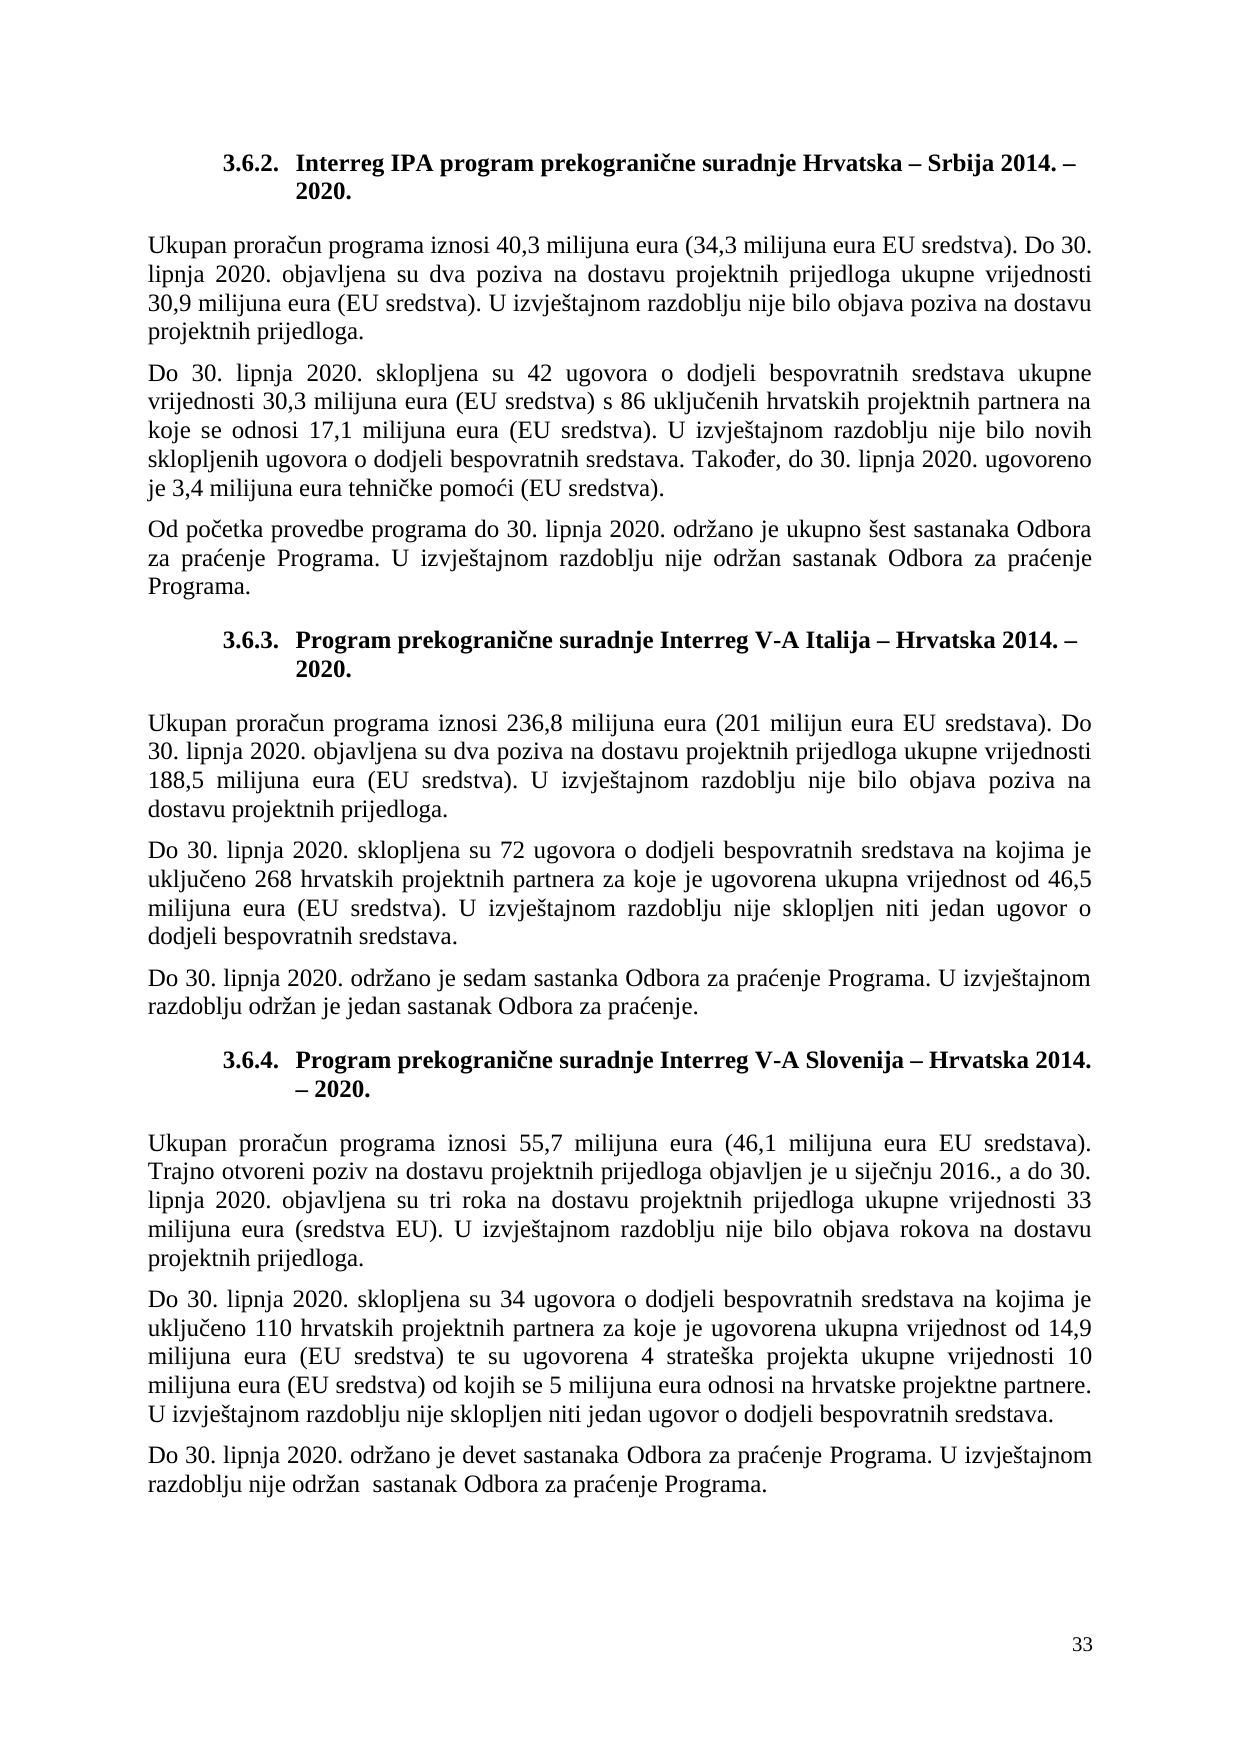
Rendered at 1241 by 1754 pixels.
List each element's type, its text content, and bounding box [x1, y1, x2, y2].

list Interreg IPA program prekogranične suradnje Hrvatska – Srbija 2014. – 2020. [223, 148, 1093, 205]
text Ukupan proračun programa iznosi 236,8 milijuna eura (201 milijun eura EU sredstava). Do 30. lipnja 2020. objavljena su dva poziva na dostavu projektnih prijedloga ukupne vrijednosti 188,5 milijuna eura (EU sredstva). U izvještajnom razdoblju nije bilo objava poziva na dostavu projektnih prijedloga. [148, 708, 1093, 823]
text Od početka provedbe programa do 30. lipnja 2020. održano je ukupno šest sastanaka Odbora za praćenje Programa. U izvještajnom razdoblju nije održan sastanak Odbora za praćenje Programa. [148, 514, 1093, 600]
list Program prekogranične suradnje Interreg V-A Italija – Hrvatska 2014. – 2020. [223, 625, 1093, 683]
text Ukupan proračun programa iznosi 55,7 milijuna eura (46,1 milijuna eura EU sredstava). Trajno otvoreni poziv na dostavu projektnih prijedloga objavljen je u siječnju 2016., a do 30. lipnja 2020. objavljena su tri roka na dostavu projektnih prijedloga ukupne vrijednosti 33 milijuna eura (sredstva EU). U izvještajnom razdoblju nije bilo objava rokova na dostavu projektnih prijedloga. [148, 1128, 1093, 1271]
list Program prekogranične suradnje Interreg V-A Slovenija – Hrvatska 2014. – 2020. [223, 1045, 1093, 1103]
text Do 30. lipnja 2020. sklopljena su 72 ugovora o dodjeli bespovratnih sredstava na kojima je uključeno 268 hrvatskih projektnih partnera za koje je ugovorena ukupna vrijednost od 46,5 milijuna eura (EU sredstva). U izvještajnom razdoblju nije sklopljen niti jedan ugovor o dodjeli bespovratnih sredstava. [148, 835, 1093, 950]
text Do 30. lipnja 2020. sklopljena su 34 ugovora o dodjeli bespovratnih sredstava na kojima je uključeno 110 hrvatskih projektnih partnera za koje je ugovorena ukupna vrijednost od 14,9 milijuna eura (EU sredstva) te su ugovorena 4 strateška projekta ukupne vrijednosti 10 milijuna eura (EU sredstva) od kojih se 5 milijuna eura odnosi na hrvatske projektne partnere. U izvještajnom razdoblju nije sklopljen niti jedan ugovor o dodjeli bespovratnih sredstava. [148, 1284, 1093, 1428]
text Ukupan proračun programa iznosi 40,3 milijuna eura (34,3 milijuna eura EU sredstva). Do 30. lipnja 2020. objavljena su dva poziva na dostavu projektnih prijedloga ukupne vrijednosti 30,9 milijuna eura (EU sredstva). U izvještajnom razdoblju nije bilo objava poziva na dostavu projektnih prijedloga. [148, 230, 1093, 345]
text Do 30. lipnja 2020. održano je sedam sastanka Odbora za praćenje Programa. U izvještajnom razdoblju održan je jedan sastanak Odbora za praćenje. [148, 963, 1093, 1020]
text Do 30. lipnja 2020. održano je devet sastanaka Odbora za praćenje Programa. U izvještajnom razdoblju nije održan sastanak Odbora za praćenje Programa. [148, 1440, 1093, 1498]
text Do 30. lipnja 2020. sklopljena su 42 ugovora o dodjeli bespovratnih sredstava ukupne vrijednosti 30,3 milijuna eura (EU sredstva) s 86 uključenih hrvatskih projektnih partnera na koje se odnosi 17,1 milijuna eura (EU sredstva). U izvještajnom razdoblju nije bilo novih sklopljenih ugovora o dodjeli bespovratnih sredstava. Također, do 30. lipnja 2020. ugovoreno je 3,4 milijuna eura tehničke pomoći (EU sredstva). [148, 358, 1093, 501]
